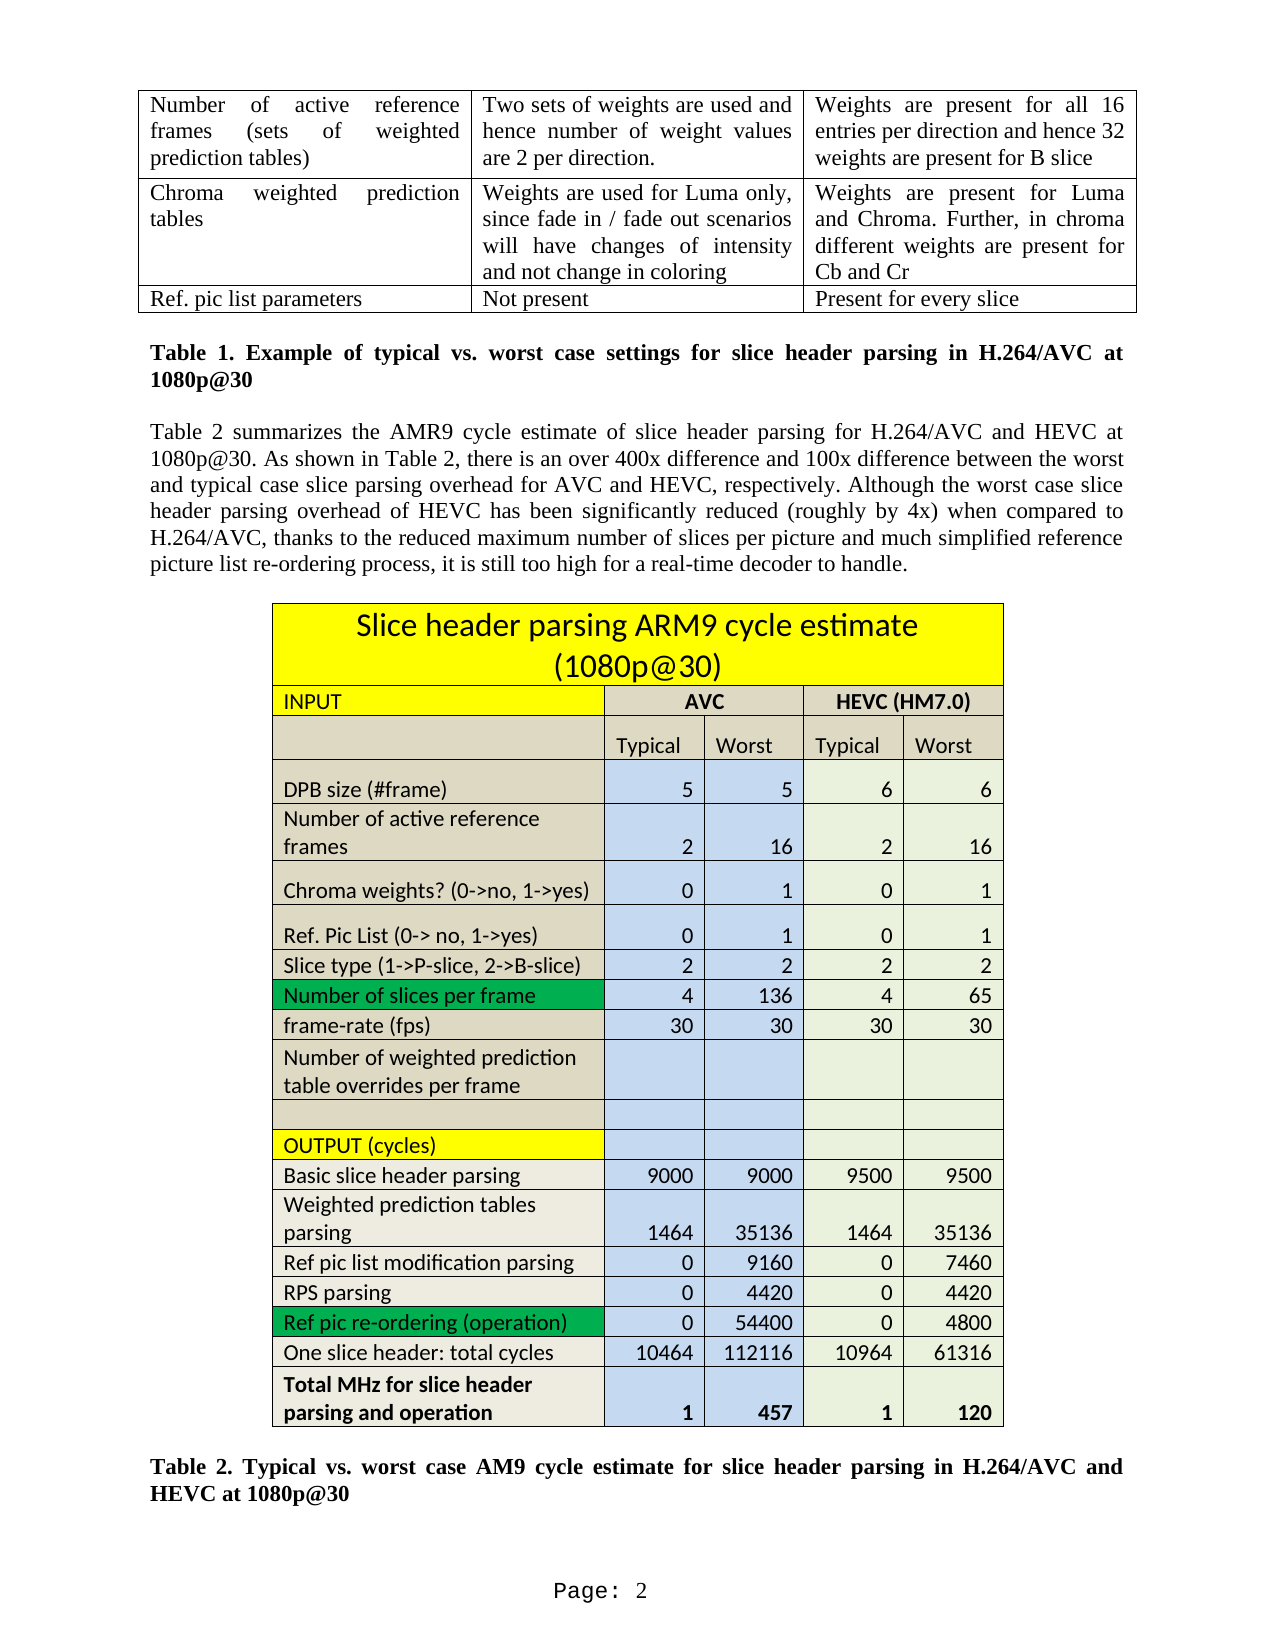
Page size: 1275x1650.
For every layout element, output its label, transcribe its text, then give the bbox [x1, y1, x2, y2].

table_cell 5 [705, 760, 803, 803]
table_cell Number of active reference frames [273, 804, 604, 860]
table_cell [904, 1130, 1003, 1159]
table_cell 1 [705, 861, 803, 904]
table_cell 10464 [605, 1337, 704, 1366]
table_cell 1464 [804, 1190, 903, 1246]
text Table 2. Typical vs. worst case AM9 cycle estimate for slice header parsing in H.264/AVC and HEVC at 1080p@30 [150, 1453, 1125, 1506]
table_cell 7460 [904, 1247, 1003, 1276]
table_cell 30 [605, 1010, 704, 1039]
table_cell Two sets of weights are used and hence number of weight values are 2 per direction. [472, 91, 803, 178]
table_cell [804, 1130, 903, 1159]
table_cell [605, 1130, 704, 1159]
table_cell Not present [472, 286, 803, 312]
table_cell 0 [605, 1277, 704, 1306]
table_cell 54400 [705, 1307, 803, 1336]
table_cell 1 [904, 861, 1003, 904]
table_cell DPB size (#frame) [273, 760, 604, 803]
table_cell 1 [904, 905, 1003, 949]
table_cell 65 [904, 980, 1003, 1009]
table_cell Slice type (1->P-slice, 2->B-slice) [273, 950, 604, 979]
table_cell Ref. Pic List (0-> no, 1->yes) [273, 905, 604, 949]
table_cell Weights are present for all 16 entries per direction and hence 32 weights are present for B slice [804, 91, 1136, 178]
table_cell Worst [904, 716, 1003, 759]
table_cell Ref pic re-ordering (operation) [273, 1307, 604, 1336]
table_cell 136 [705, 980, 803, 1009]
table_cell 9500 [904, 1160, 1003, 1189]
table_cell 30 [904, 1010, 1003, 1039]
table_cell 4420 [904, 1277, 1003, 1306]
table_cell 61316 [904, 1337, 1003, 1366]
table_cell 35136 [904, 1190, 1003, 1246]
table_cell 112116 [705, 1337, 803, 1366]
table_cell Weights are present for Luma and Chroma. Further, in chroma different weights are present for Cb and Cr [804, 179, 1136, 284]
text Table 2 summarizes the AMR9 cycle estimate of slice header parsing for H.264/AVC and HEVC at 1080p@30. As shown in Table 2, there is an over 400x difference and 100x difference between the worst and typical case slice parsing overhead for AVC and HEVC, respectively. Although the worst case slice header parsing overhead of HEVC has been significantly reduced (roughly by 4x) when compared to H.264/AVC, thanks to the reduced maximum number of slices per picture and much simplified reference picture list re-ordering process, it is still too high for a real-time decoder to handle. [150, 418, 1125, 576]
table_cell Chroma weights? (0->no, 1->yes) [273, 861, 604, 904]
table_cell 1 [605, 1367, 704, 1426]
table_cell [904, 1040, 1003, 1099]
table_cell [705, 1100, 803, 1129]
table_cell [605, 1040, 704, 1099]
table_cell 5 [605, 760, 704, 803]
table_cell 6 [904, 760, 1003, 803]
table_cell 16 [904, 804, 1003, 860]
table_cell Typical [804, 716, 903, 759]
table_cell HEVC (HM7.0) [804, 686, 1003, 715]
table_cell 457 [705, 1367, 803, 1426]
table_cell 0 [804, 1247, 903, 1276]
table_cell [273, 1100, 604, 1129]
table_cell Number of weighted prediction table overrides per frame [273, 1040, 604, 1099]
table_cell Weighted prediction tables parsing [273, 1190, 604, 1246]
table_cell 2 [605, 950, 704, 979]
table_cell 9160 [705, 1247, 803, 1276]
table_cell 9000 [605, 1160, 704, 1189]
table_cell 0 [605, 1307, 704, 1336]
table_cell 4 [605, 980, 704, 1009]
table_cell Number of slices per frame [273, 980, 604, 1009]
table_cell Weights are used for Luma only, since fade in / fade out scenarios will have changes of intensity and not change in coloring [472, 179, 803, 284]
table_cell Worst [705, 716, 803, 759]
table_cell 0 [804, 1307, 903, 1336]
table_cell 0 [605, 905, 704, 949]
table_cell INPUT [273, 686, 604, 715]
table_cell 16 [705, 804, 803, 860]
table_cell 1 [804, 1367, 903, 1426]
table_cell 9500 [804, 1160, 903, 1189]
table_cell Chroma weighted prediction tables [139, 179, 471, 284]
table_cell 0 [804, 905, 903, 949]
table_cell 1 [705, 905, 803, 949]
table_cell 4800 [904, 1307, 1003, 1336]
table_cell [904, 1100, 1003, 1129]
text Table 1. Example of typical vs. worst case settings for slice header parsing in H.264/AVC at 1080p@30 [150, 339, 1125, 392]
table_cell 6 [804, 760, 903, 803]
table_cell Present for every slice [804, 286, 1136, 312]
table_cell RPS parsing [273, 1277, 604, 1306]
table_cell [705, 1040, 803, 1099]
table_cell Basic slice header parsing [273, 1160, 604, 1189]
table_cell 4 [804, 980, 903, 1009]
table_cell 30 [804, 1010, 903, 1039]
table_cell Typical [605, 716, 704, 759]
table_cell [804, 1040, 903, 1099]
table_cell [273, 716, 604, 759]
table_cell AVC [605, 686, 803, 715]
table_cell One slice header: total cycles [273, 1337, 604, 1366]
table_header Slice header parsing ARM9 cycle estimate (1080p@30) [273, 604, 1003, 685]
table_cell 10964 [804, 1337, 903, 1366]
table_cell [804, 1100, 903, 1129]
table_cell Ref pic list modification parsing [273, 1247, 604, 1276]
table_cell frame-rate (fps) [273, 1010, 604, 1039]
table_cell 4420 [705, 1277, 803, 1306]
table_cell 120 [904, 1367, 1003, 1426]
table_cell Total MHz for slice header parsing and operation [273, 1367, 604, 1426]
table_cell 2 [605, 804, 704, 860]
table_cell 0 [804, 861, 903, 904]
table_cell 0 [804, 1277, 903, 1306]
table_cell 2 [705, 950, 803, 979]
table_cell 2 [804, 804, 903, 860]
table_cell 30 [705, 1010, 803, 1039]
table_cell 35136 [705, 1190, 803, 1246]
table_cell [705, 1130, 803, 1159]
table_cell Number of active reference frames (sets of weighted prediction tables) [139, 91, 471, 178]
table_cell Ref. pic list parameters [139, 286, 471, 312]
table_cell 2 [804, 950, 903, 979]
table_cell 0 [605, 861, 704, 904]
table_cell OUTPUT (cycles) [273, 1130, 604, 1159]
table_cell 1464 [605, 1190, 704, 1246]
table_cell 9000 [705, 1160, 803, 1189]
table_cell [605, 1100, 704, 1129]
table_cell 2 [904, 950, 1003, 979]
table_cell 0 [605, 1247, 704, 1276]
